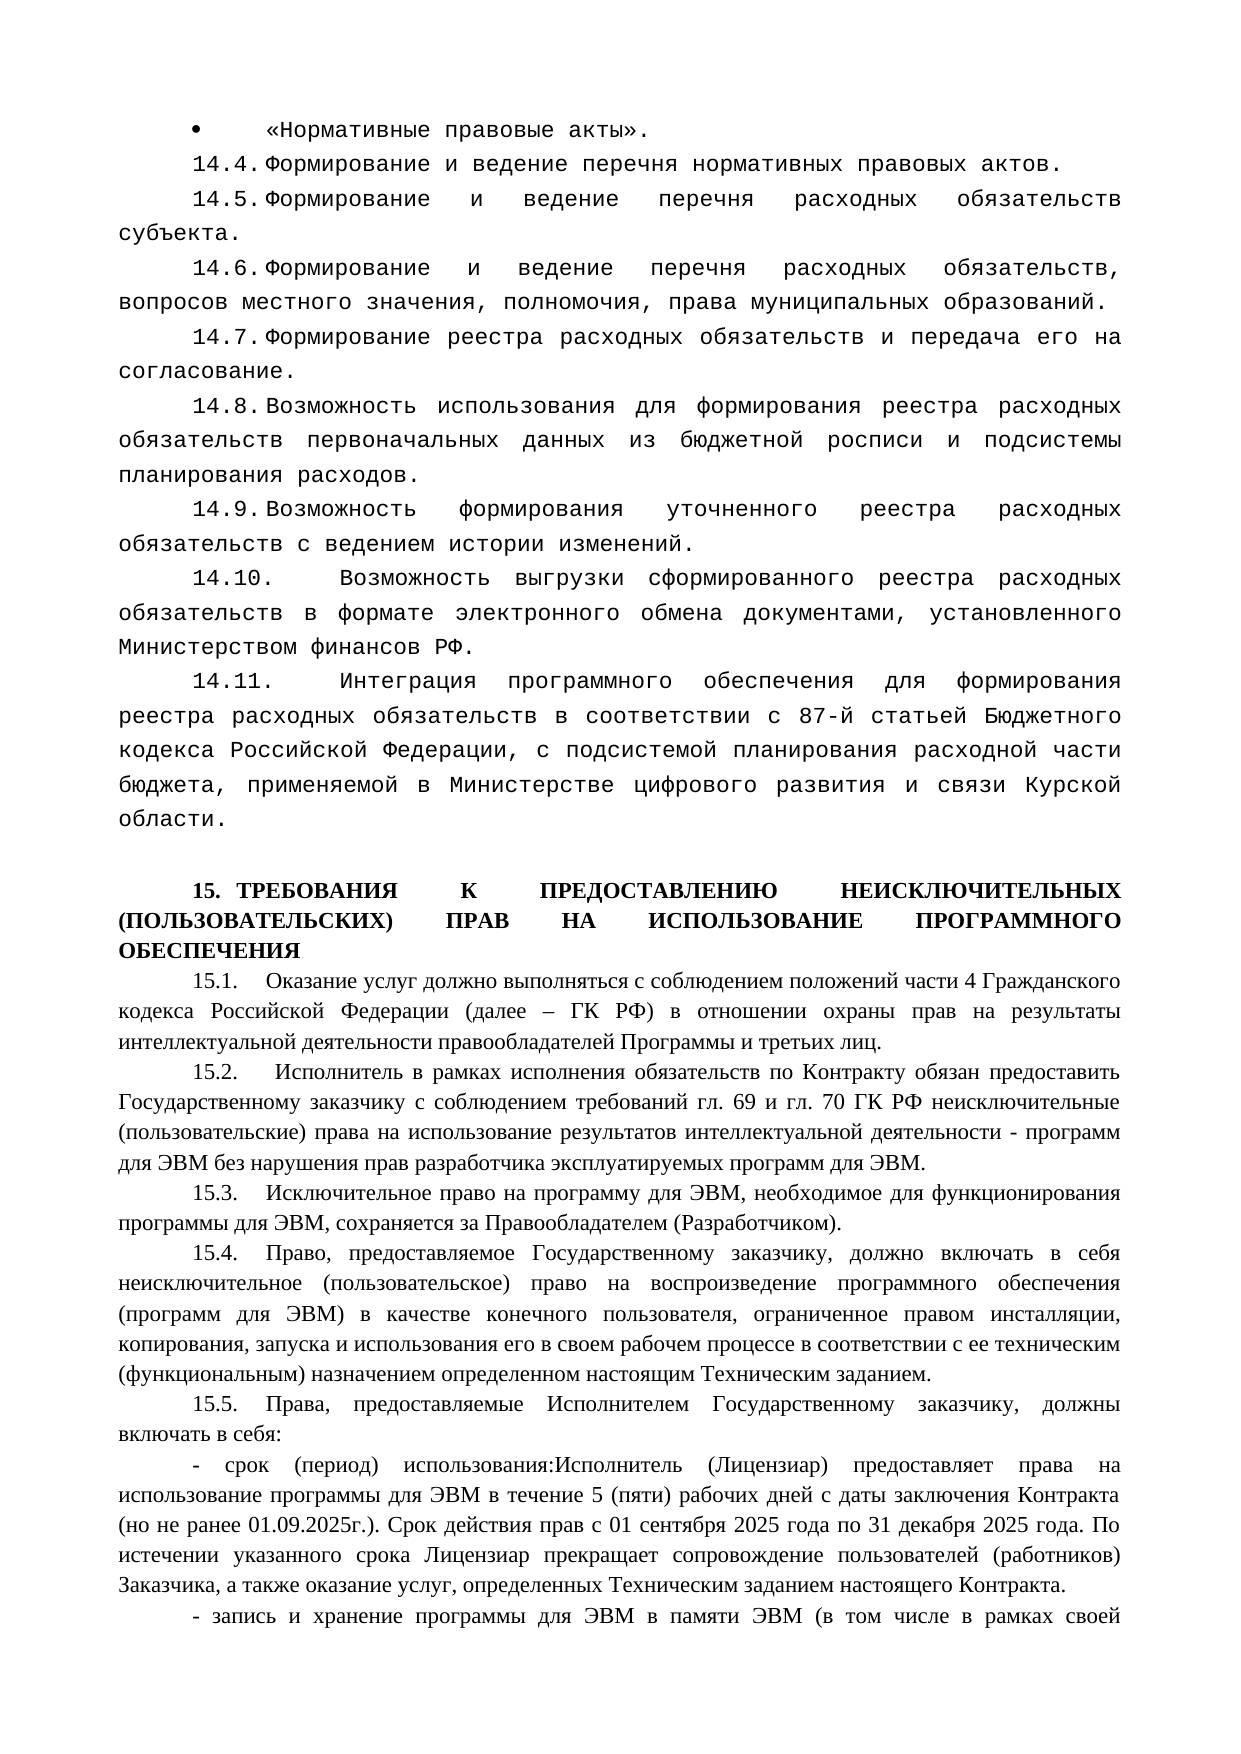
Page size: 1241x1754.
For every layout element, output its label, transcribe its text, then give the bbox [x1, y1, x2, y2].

list Формирование и ведение перечня расходных обязательств, вопросов местного значения, полномочия, права муниципальных образований. [118, 256, 1122, 316]
list Исполнитель в рамках исполнения обязательств по Контракту обязан предоставить Государственному заказчику с соблюдением требований гл. 69 и гл. 70 ГК РФ неисключительные (пользовательские) права на использование результатов интеллектуальной деятельности - программ для ЭВМ без нарушения прав разработчика эксплуатируемых программ для ЭВМ. [118, 1058, 1122, 1175]
list Формирование и ведение перечня расходных обязательств субъекта. [118, 187, 1122, 247]
list Интеграция программного обеспечения для формирования реестра расходных обязательств в соответствии с 87-й статьей Бюджетного кодекса Российской Федерации, с подсистемой планирования расходной части бюджета, применяемой в Министерстве цифрового развития и связи Курской области. [118, 670, 1122, 834]
list «Нормативные правовые акты». [118, 118, 1122, 144]
list Возможность формирования уточненного реестра расходных обязательств с ведением истории изменений. [118, 497, 1122, 558]
list Право, предоставляемое Государственному заказчику, должно включать в себя неисключительное (пользовательское) право на воспроизведение программного обеспечения (программ для ЭВМ) в качестве конечного пользователя, ограниченное правом инсталляции, копирования, запуска и использования его в своем рабочем процессе в соответствии с ее техническим (функциональным) назначением определенном настоящим Техническим заданием. [118, 1239, 1122, 1386]
list Исключительное право на программу для ЭВМ, необходимое для функционирования программы для ЭВМ, сохраняется за Правообладателем (Разработчиком). [118, 1179, 1122, 1235]
list Права, предоставляемые Исполнителем Государственному заказчику, должны включать в себя: [118, 1390, 1122, 1447]
list Возможность использования для формирования реестра расходных обязательств первоначальных данных из бюджетной росписи и подсистемы планирования расходов. [118, 394, 1122, 489]
text - срок (период) использования:Исполнитель (Лицензиар) предоставляет права на использование программы для ЭВМ в течение 5 (пяти) рабочих дней с даты заключения Контракта (но не ранее 01.09.2025г.). Срок действия прав с 01 сентября 2025 года по 31 декабря 2025 года. По истечении указанного срока Лицензиар прекращает сопровождение пользователей (работников) Заказчика, а также оказание услуг, определенных Техническим заданием настоящего Контракта. [118, 1451, 1122, 1598]
list Оказание услуг должно выполняться с соблюдением положений части 4 Гражданского кодекса Российской Федерации (далее – ГК РФ) в отношении охраны прав на результаты интеллектуальной деятельности правообладателей Программы и третьих лиц. [118, 967, 1122, 1054]
list Возможность выгрузки сформированного реестра расходных обязательств в формате электронного обмена документами, установленного Министерством финансов РФ. [118, 566, 1122, 661]
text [118, 1602, 1122, 1628]
list Формирование и ведение перечня нормативных правовых актов. [118, 153, 1122, 178]
list ТРЕБОВАНИЯ К ПРЕДОСТАВЛЕНИЮ НЕИСКЛЮЧИТЕЛЬНЫХ (ПОЛЬЗОВАТЕЛЬСКИХ) ПРАВ НА ИСПОЛЬЗОВАНИЕ ПРОГРАММНОГО ОБЕСПЕЧЕНИЯ [118, 877, 1122, 963]
list Формирование реестра расходных обязательств и передача его на согласование. [118, 325, 1122, 385]
